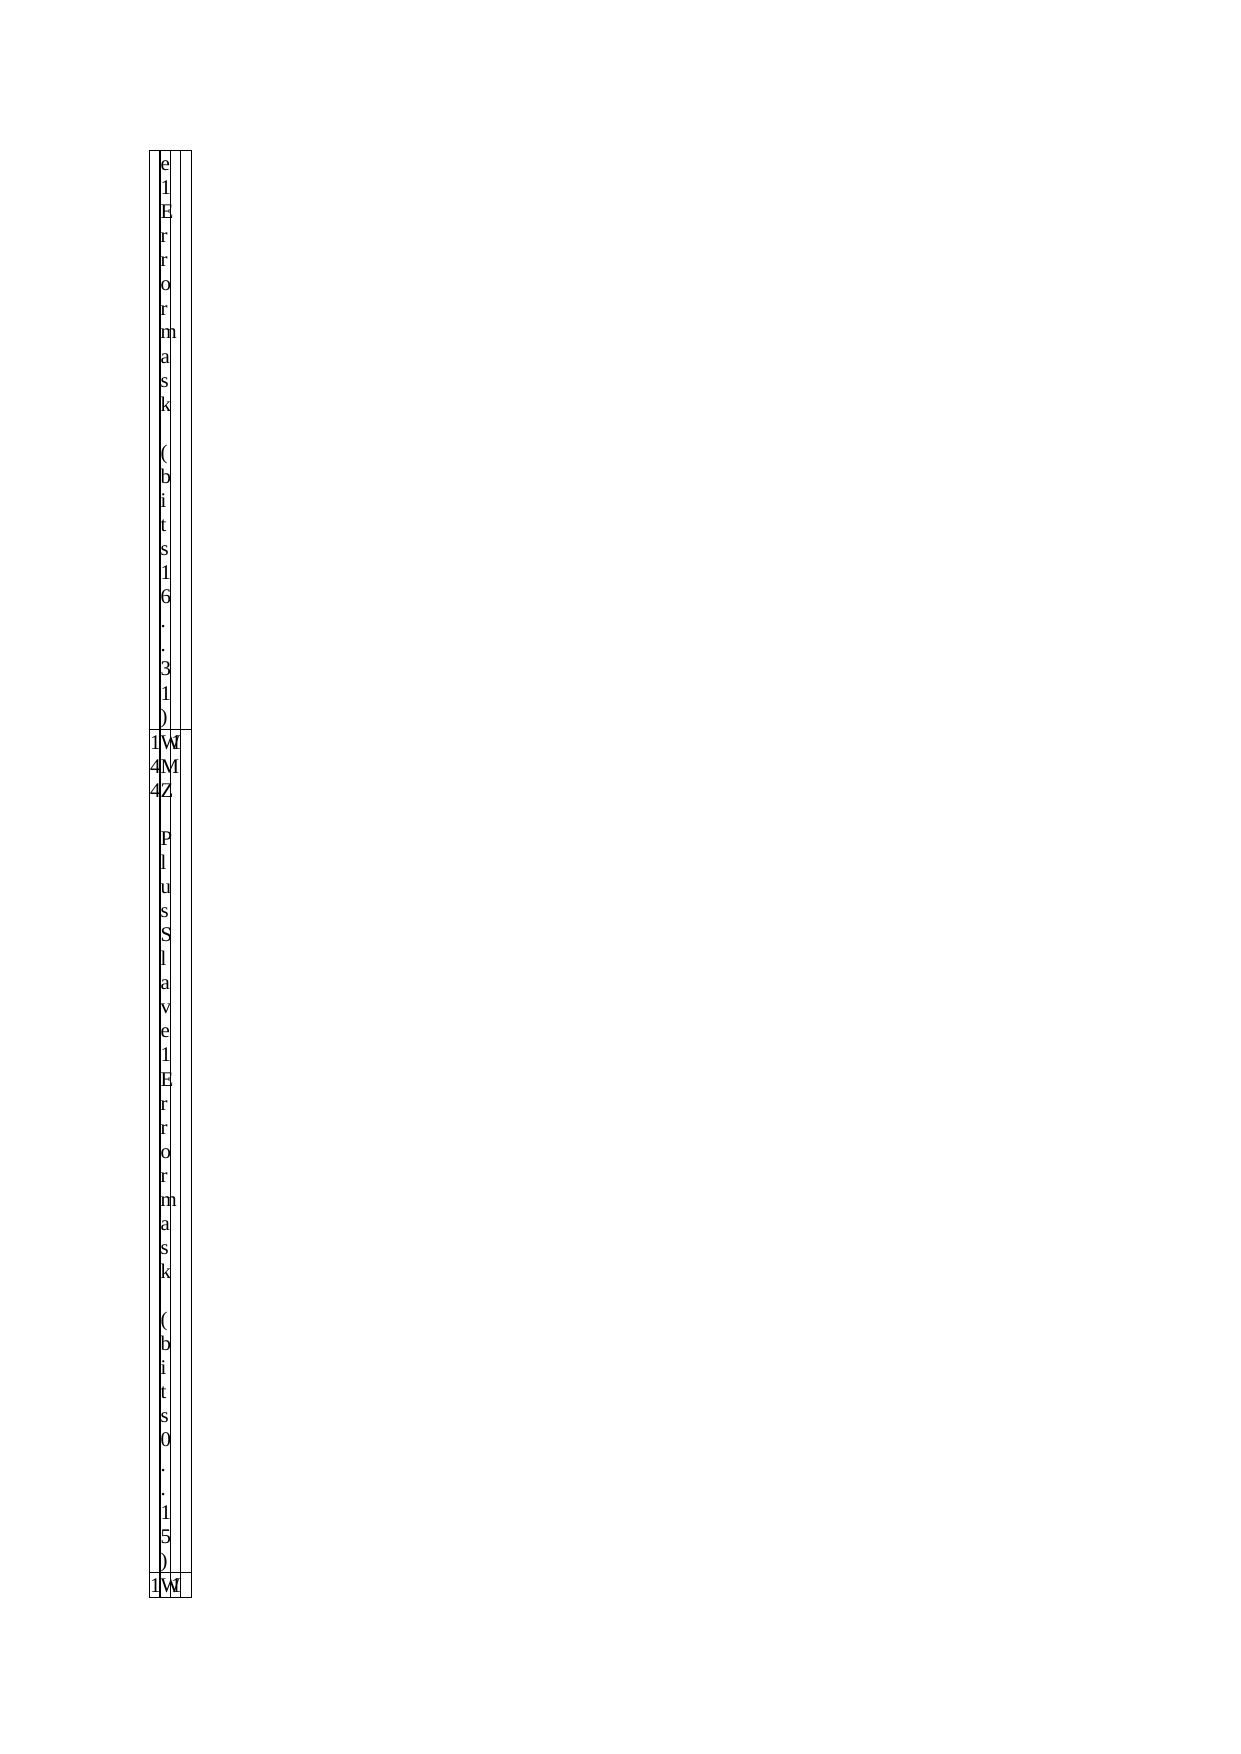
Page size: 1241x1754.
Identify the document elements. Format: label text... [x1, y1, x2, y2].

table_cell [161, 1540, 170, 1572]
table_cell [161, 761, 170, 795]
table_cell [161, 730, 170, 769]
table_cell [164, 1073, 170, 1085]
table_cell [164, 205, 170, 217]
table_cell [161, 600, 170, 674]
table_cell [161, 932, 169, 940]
table_cell [181, 730, 191, 1572]
table_cell [181, 1573, 191, 1597]
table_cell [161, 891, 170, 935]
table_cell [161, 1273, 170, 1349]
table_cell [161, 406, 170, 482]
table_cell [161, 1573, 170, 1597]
table_cell [181, 151, 191, 728]
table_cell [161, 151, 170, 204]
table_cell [161, 218, 170, 410]
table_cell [161, 480, 170, 597]
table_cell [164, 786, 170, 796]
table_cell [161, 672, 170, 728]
